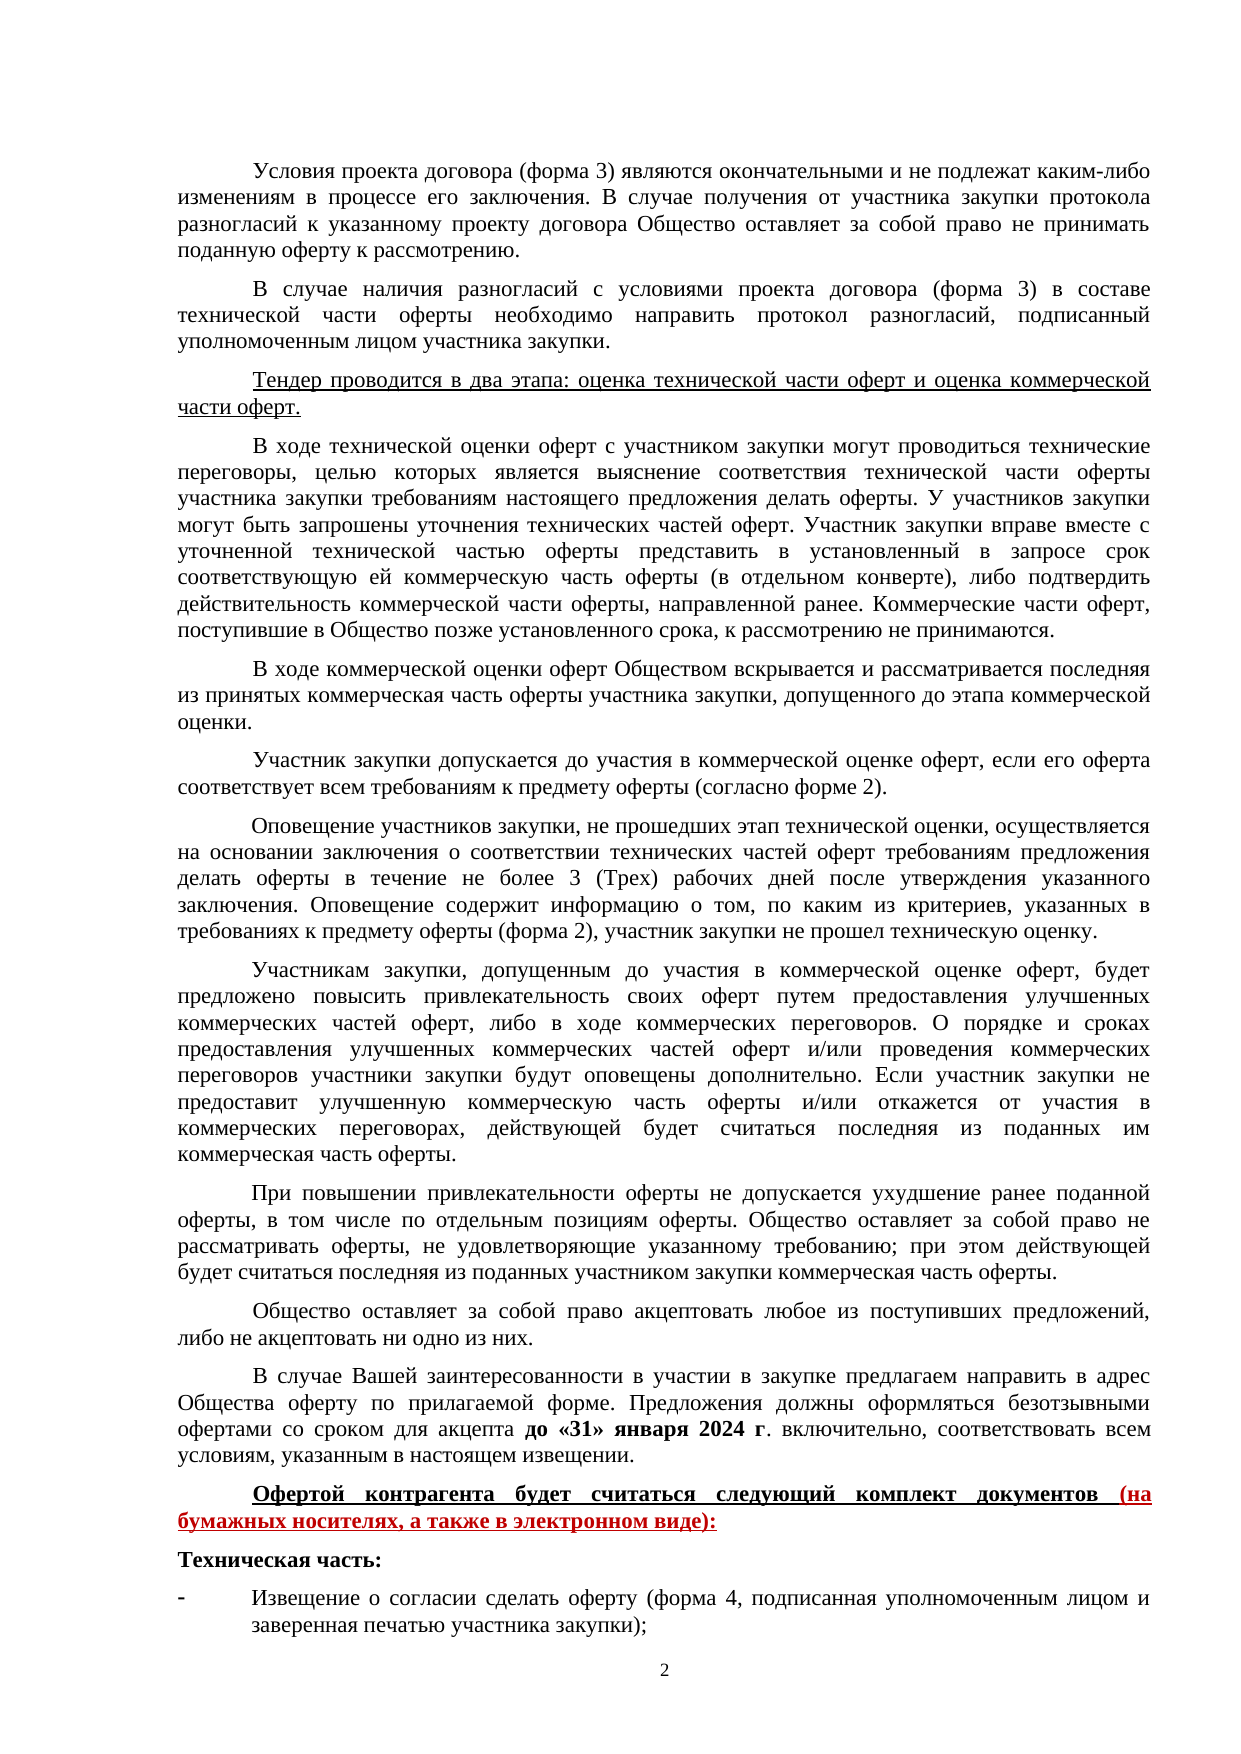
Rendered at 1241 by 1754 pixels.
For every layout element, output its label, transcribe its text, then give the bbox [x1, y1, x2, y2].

text В ходе технической оценки оферт с участником закупки могут проводиться технические переговоры, целью которых является выяснение соответствия технической части оферты участника закупки требованиям настоящего предложения делать оферты. У участников закупки могут быть запрошены уточнения технических частей оферт. Участник закупки вправе вместе с уточненной технической частью оферты представить в установленный в запросе срок соответствующую ей коммерческую часть оферты (в отдельном конверте), либо подтвердить действительность коммерческой части оферты, направленной ранее. Коммерческие части оферт, поступившие в Общество позже установленного срока, к рассмотрению не принимаются. [177, 432, 1152, 642]
text В случае Вашей заинтересованности в участии в закупке предлагаем направить в адрес Общества оферту по прилагаемой форме. Предложения должны оформляться безотзывными офертами со сроком для акцепта до «31» января 2024 г. включительно, соответствовать всем условиям, указанным в настоящем извещении. [177, 1362, 1152, 1468]
text Тендер проводится в два этапа: оценка технической части оферт и оценка коммерческой части оферт. [177, 366, 1152, 419]
list При повышении привлекательности оферты не допускается ухудшение ранее поданной оферты, в том числе по отдельным позициям оферты. Общество оставляет за собой право не рассматривать оферты, не удовлетворяющие указанному требованию; при этом действующей будет считаться последняя из поданных участником закупки коммерческая часть оферты. [177, 1179, 1152, 1285]
text Условия проекта договора (форма 3) являются окончательными и не подлежат каким-либо изменениям в процессе его заключения. В случае получения от участника закупки протокола разногласий к указанному проекту договора Общество оставляет за собой право не принимать поданную оферту к рассмотрению. [177, 157, 1152, 262]
text В ходе коммерческой оценки оферт Обществом вскрывается и рассматривается последняя из принятых коммерческая часть оферты участника закупки, допущенного до этапа коммерческой оценки. [177, 655, 1152, 734]
text Участник закупки допускается до участия в коммерческой оценке оферт, если его оферта соответствует всем требованиям к предмету оферты (согласно форме 2). [177, 747, 1152, 799]
text Офертой контрагента будет считаться следующий комплект документов (на бумажных носителях, а также в электронном виде): [177, 1480, 1152, 1533]
text Общество оставляет за собой право акцептовать любое из поступивших предложений, либо не акцептовать ни одно из них. [177, 1297, 1152, 1350]
list Участникам закупки, допущенным до участия в коммерческой оценке оферт, будет предложено повысить привлекательность своих оферт путем предоставления улучшенных коммерческих частей оферт, либо в ходе коммерческих переговоров. О порядке и сроках предоставления улучшенных коммерческих частей оферт и/или проведения коммерческих переговоров участники закупки будут оповещены дополнительно. Если участник закупки не предоставит улучшенную коммерческую часть оферты и/или откажется от участия в коммерческих переговорах, действующей будет считаться последняя из поданных им коммерческая часть оферты. [177, 956, 1152, 1167]
text Техническая часть: [177, 1546, 1152, 1572]
list Извещение о согласии сделать оферту (форма 4, подписанная уполномоченным лицом и заверенная печатью участника закупки); [177, 1584, 1152, 1637]
list Оповещение участников закупки, не прошедших этап технической оценки, осуществляется на основании заключения о соответствии технических частей оферт требованиям предложения делать оферты в течение не более 3 (Трех) рабочих дней после утверждения указанного заключения. Оповещение содержит информацию о том, по каким из критериев, указанных в требованиях к предмету оферты (форма 2), участник закупки не прошел техническую оценку. [177, 812, 1152, 943]
text В случае наличия разногласий с условиями проекта договора (форма 3) в составе технической части оферты необходимо направить протокол разногласий, подписанный уполномоченным лицом участника закупки. [177, 275, 1152, 354]
